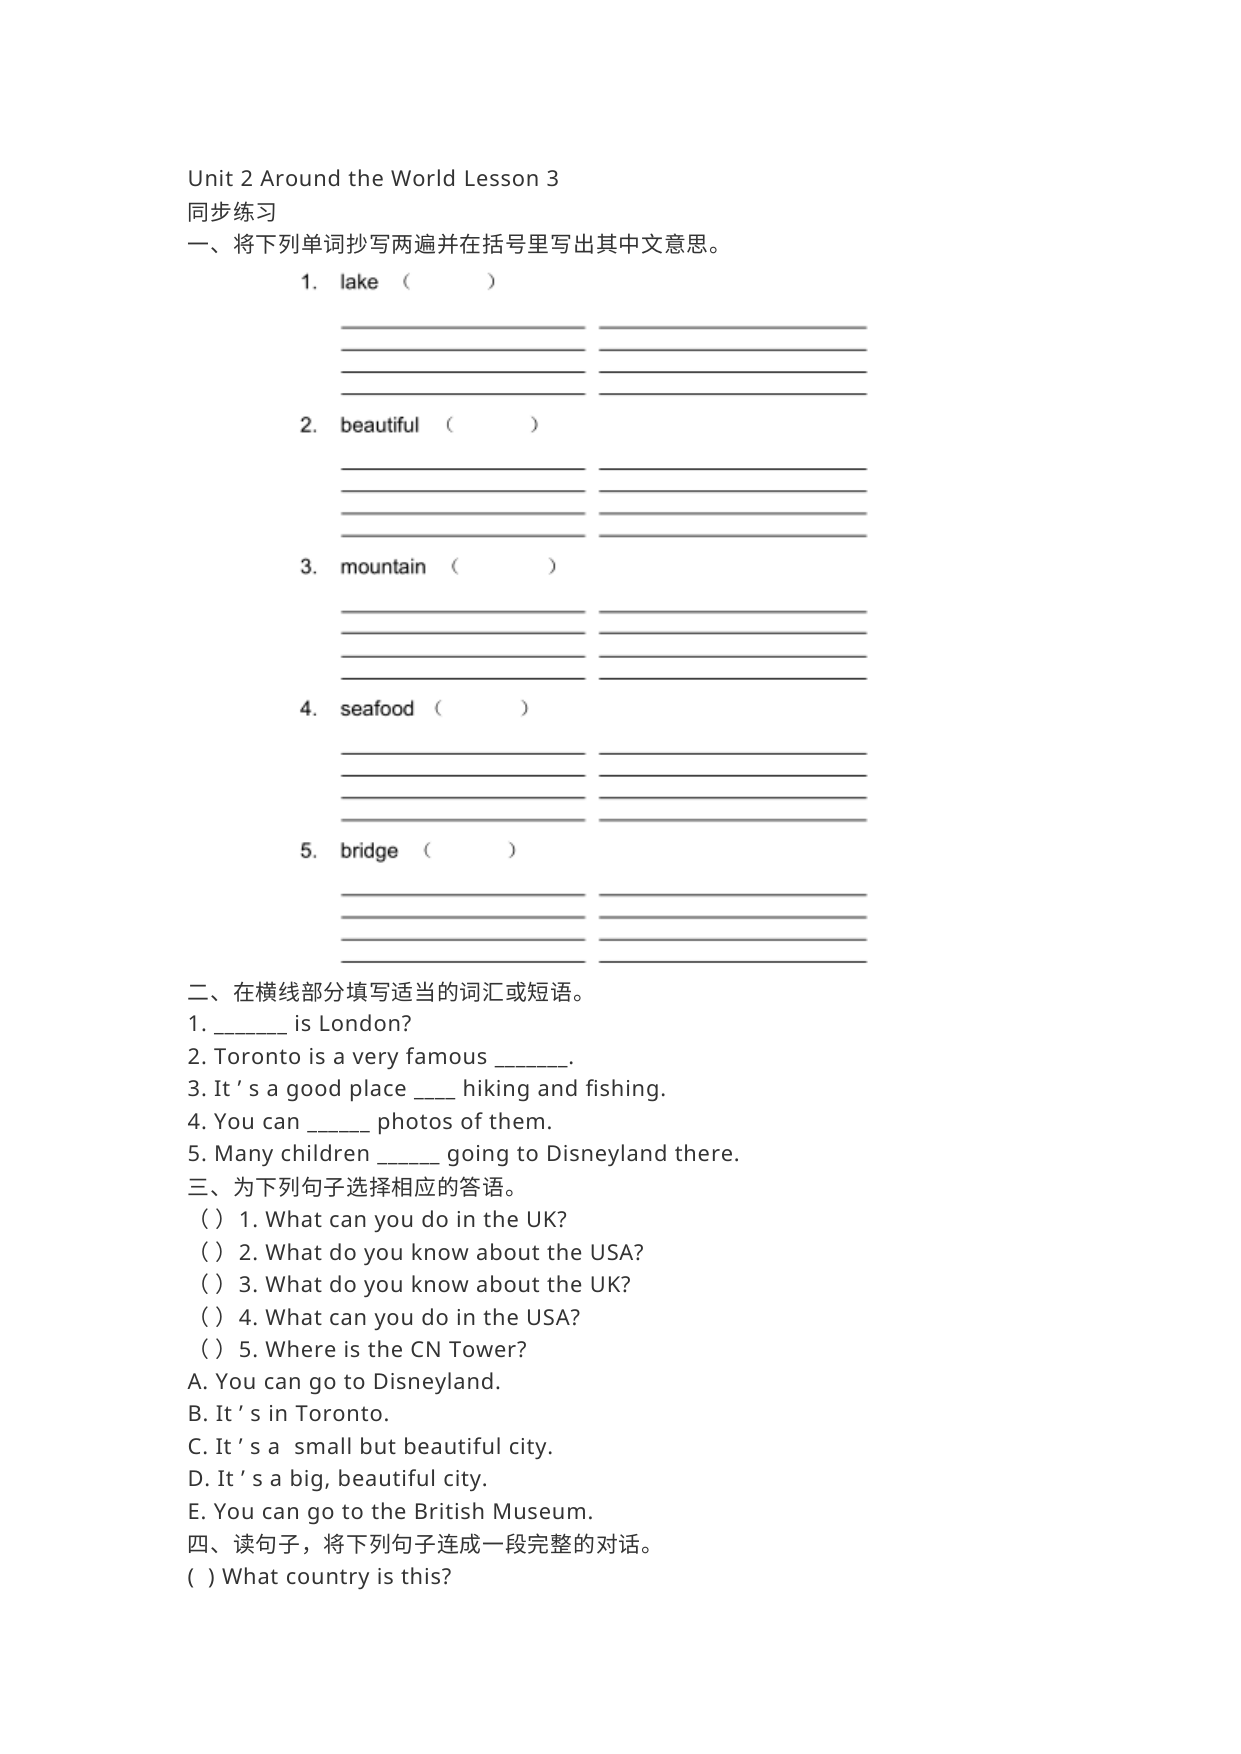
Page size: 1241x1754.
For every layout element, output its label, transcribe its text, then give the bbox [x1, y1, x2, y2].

text （ ）5. Where is the CN Tower? [187, 1332, 1053, 1364]
text C. It ’ s a small but beautiful city. [187, 1429, 1053, 1462]
text 一、将下列单词抄写两遍并在括号里写出其中文意思。 [187, 227, 1053, 259]
text （ ）3. What do you know about the UK? [187, 1267, 1053, 1299]
text E. You can go to the British Museum. [187, 1494, 1053, 1527]
text （ ）2. What do you know about the USA? [187, 1234, 1053, 1267]
text D. It ’ s a big, beautiful city. [187, 1462, 1053, 1494]
text Unit 2 Around the World Lesson 3 [187, 162, 1053, 194]
text 1. _______ is London? [187, 1007, 1053, 1039]
text （ ）4. What can you do in the USA? [187, 1299, 1053, 1332]
text 4. You can ______ photos of them. [187, 1104, 1053, 1137]
text 同步练习 [187, 194, 1053, 227]
text 3. It ’ s a good place ____ hiking and fishing. [187, 1072, 1053, 1104]
text 三、为下列句子选择相应的答语。 [187, 1169, 1053, 1202]
text 四、读句子，将下列句子连成一段完整的对话。 [187, 1527, 1053, 1559]
text B. It ’ s in Toronto. [187, 1397, 1053, 1429]
text ( ) What country is this? [187, 1559, 1053, 1592]
picture [288, 259, 953, 974]
text 2. Toronto is a very famous _______. [187, 1039, 1053, 1072]
text （ ）1. What can you do in the UK? [187, 1202, 1053, 1234]
text A. You can go to Disneyland. [187, 1364, 1053, 1397]
text 二、在横线部分填写适当的词汇或短语。 [187, 974, 1053, 1007]
text 5. Many children ______ going to Disneyland there. [187, 1137, 1053, 1169]
